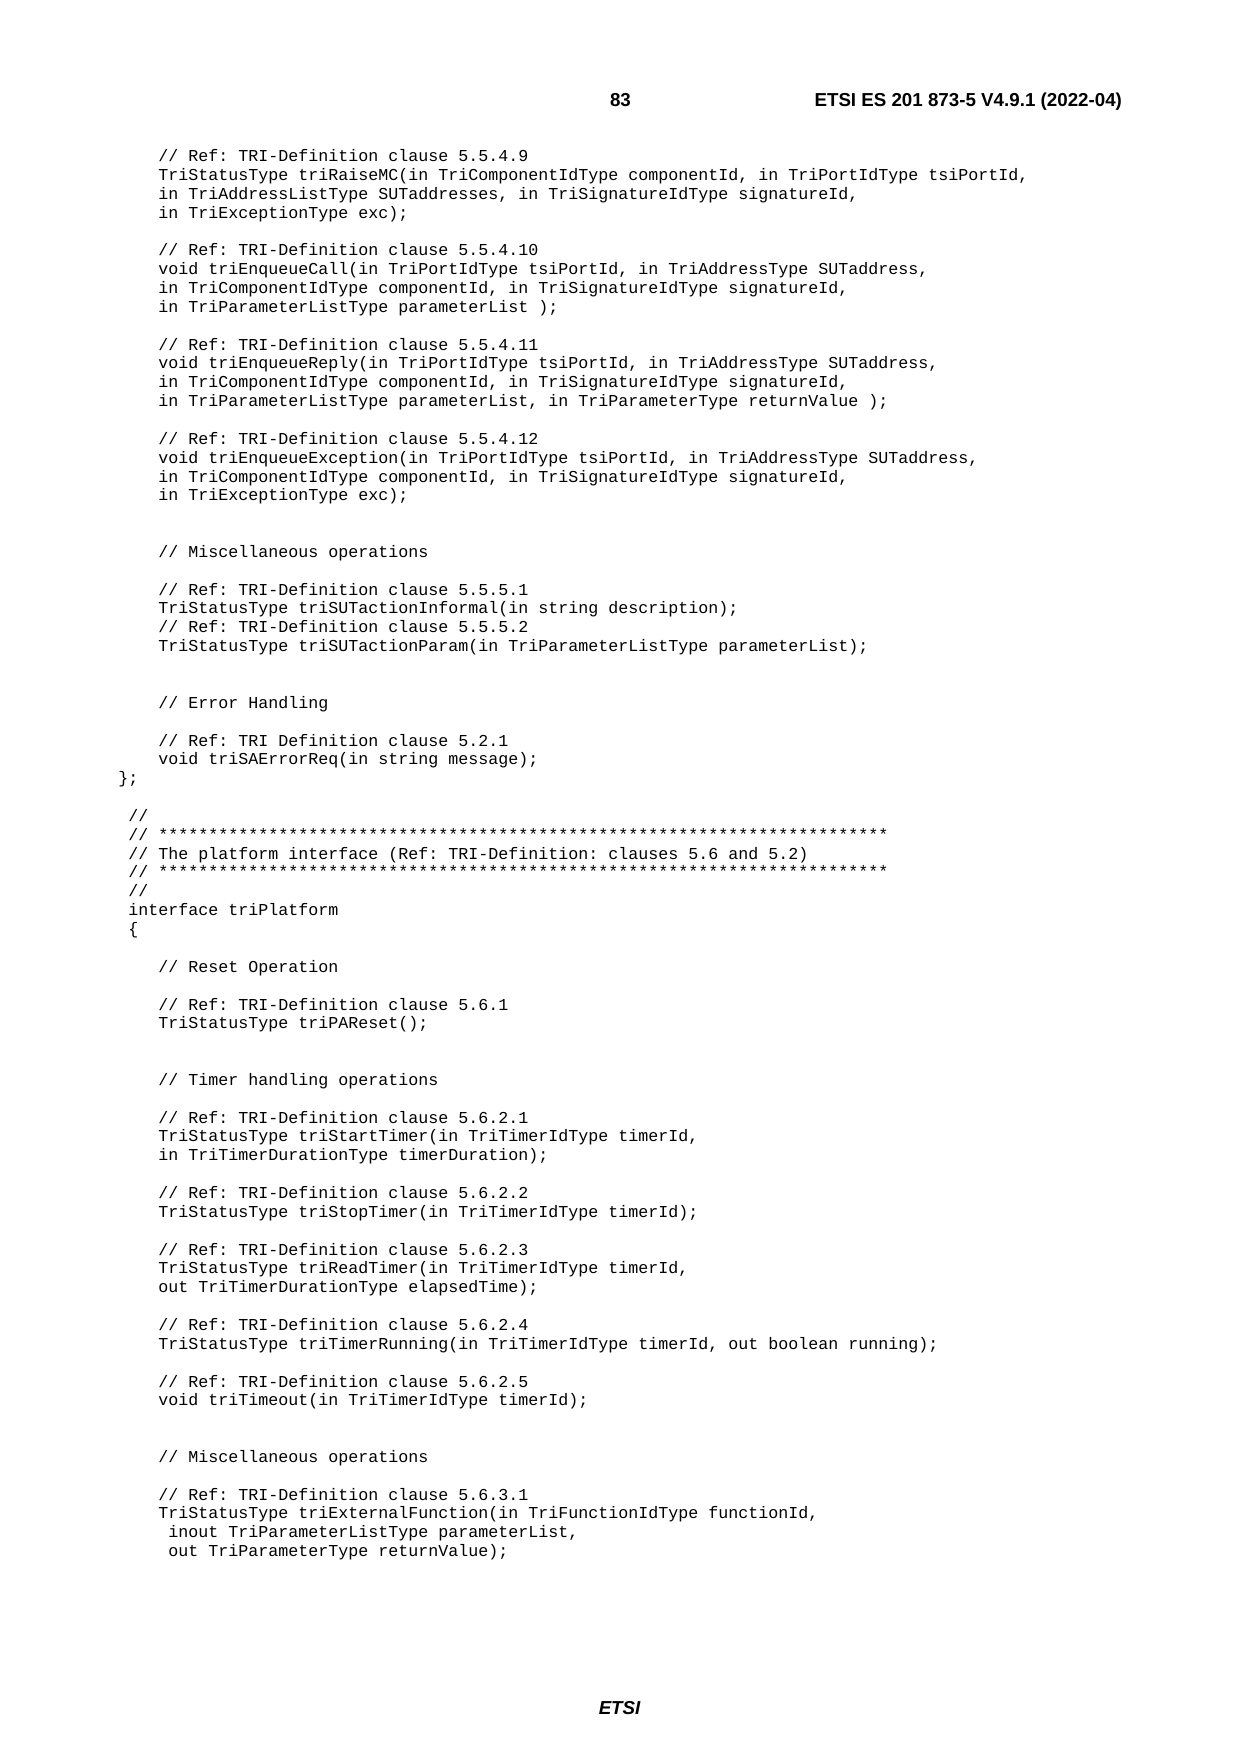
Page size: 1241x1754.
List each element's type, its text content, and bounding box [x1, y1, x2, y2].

text // [118, 883, 1122, 902]
text out TriTimerDurationType elapsedTime); [118, 1279, 1122, 1298]
text in TriComponentIdType componentId, in TriSignatureIdType signatureId, [118, 374, 1122, 393]
text }; [118, 770, 1122, 789]
text // Miscellaneous operations [118, 543, 1122, 562]
text void triEnqueueReply(in TriPortIdType tsiPortId, in TriAddressType SUTaddress, [118, 355, 1122, 374]
text // Ref: TRI-Definition clause 5.6.2.4 [118, 1317, 1122, 1335]
text // Ref: TRI-Definition clause 5.6.2.2 [118, 1184, 1122, 1203]
text TriStatusType triSUTactionInformal(in string description); [118, 600, 1122, 619]
text out TriParameterType returnValue); [118, 1543, 1122, 1562]
text void triSAErrorReq(in string message); [118, 751, 1122, 770]
text // Ref: TRI-Definition clause 5.5.5.2 [118, 619, 1122, 638]
text in TriComponentIdType componentId, in TriSignatureIdType signatureId, [118, 279, 1122, 298]
text TriStatusType triStartTimer(in TriTimerIdType timerId, [118, 1128, 1122, 1147]
text // ************************************************************************* [118, 864, 1122, 883]
text // ************************************************************************* [118, 826, 1122, 845]
text // Ref: TRI-Definition clause 5.5.5.1 [118, 581, 1122, 600]
text // Timer handling operations [118, 1071, 1122, 1090]
text in TriParameterListType parameterList ); [118, 298, 1122, 317]
text // Ref: TRI-Definition clause 5.6.2.5 [118, 1373, 1122, 1392]
text // Ref: TRI-Definition clause 5.5.4.12 [118, 430, 1122, 449]
text // Ref: TRI-Definition clause 5.5.4.11 [118, 336, 1122, 355]
text // Ref: TRI-Definition clause 5.5.4.10 [118, 242, 1122, 261]
text TriStatusType triStopTimer(in TriTimerIdType timerId); [118, 1203, 1122, 1222]
text void triEnqueueException(in TriPortIdType tsiPortId, in TriAddressType SUTaddress, [118, 449, 1122, 468]
text // Reset Operation [118, 958, 1122, 977]
text TriStatusType triRaiseMC(in TriComponentIdType componentId, in TriPortIdType tsiPortId, [118, 166, 1122, 185]
text // Ref: TRI-Definition clause 5.5.4.9 [118, 148, 1122, 166]
text in TriComponentIdType componentId, in TriSignatureIdType signatureId, [118, 468, 1122, 487]
text in TriParameterListType parameterList, in TriParameterType returnValue ); [118, 393, 1122, 412]
text // Miscellaneous operations [118, 1448, 1122, 1467]
text in TriTimerDurationType timerDuration); [118, 1147, 1122, 1166]
text // Ref: TRI-Definition clause 5.6.1 [118, 996, 1122, 1015]
text TriStatusType triSUTactionParam(in TriParameterListType parameterList); [118, 638, 1122, 657]
text TriStatusType triReadTimer(in TriTimerIdType timerId, [118, 1260, 1122, 1279]
text void triEnqueueCall(in TriPortIdType tsiPortId, in TriAddressType SUTaddress, [118, 261, 1122, 279]
text TriStatusType triTimerRunning(in TriTimerIdType timerId, out boolean running); [118, 1335, 1122, 1354]
text in TriExceptionType exc); [118, 487, 1122, 506]
text // The platform interface (Ref: TRI-Definition: clauses 5.6 and 5.2) [118, 845, 1122, 864]
text void triTimeout(in TriTimerIdType timerId); [118, 1392, 1122, 1411]
text // [118, 807, 1122, 826]
text // Ref: TRI-Definition clause 5.6.2.1 [118, 1109, 1122, 1128]
text TriStatusType triExternalFunction(in TriFunctionIdType functionId, [118, 1505, 1122, 1524]
text in TriExceptionType exc); [118, 204, 1122, 223]
text inout TriParameterListType parameterList, [118, 1524, 1122, 1543]
text // Ref: TRI-Definition clause 5.6.2.3 [118, 1241, 1122, 1260]
text // Ref: TRI Definition clause 5.2.1 [118, 732, 1122, 751]
text TriStatusType triPAReset(); [118, 1015, 1122, 1034]
text // Ref: TRI-Definition clause 5.6.3.1 [118, 1486, 1122, 1505]
text in TriAddressListType SUTaddresses, in TriSignatureIdType signatureId, [118, 185, 1122, 204]
text interface triPlatform [118, 902, 1122, 921]
text { [118, 921, 1122, 939]
text // Error Handling [118, 694, 1122, 713]
